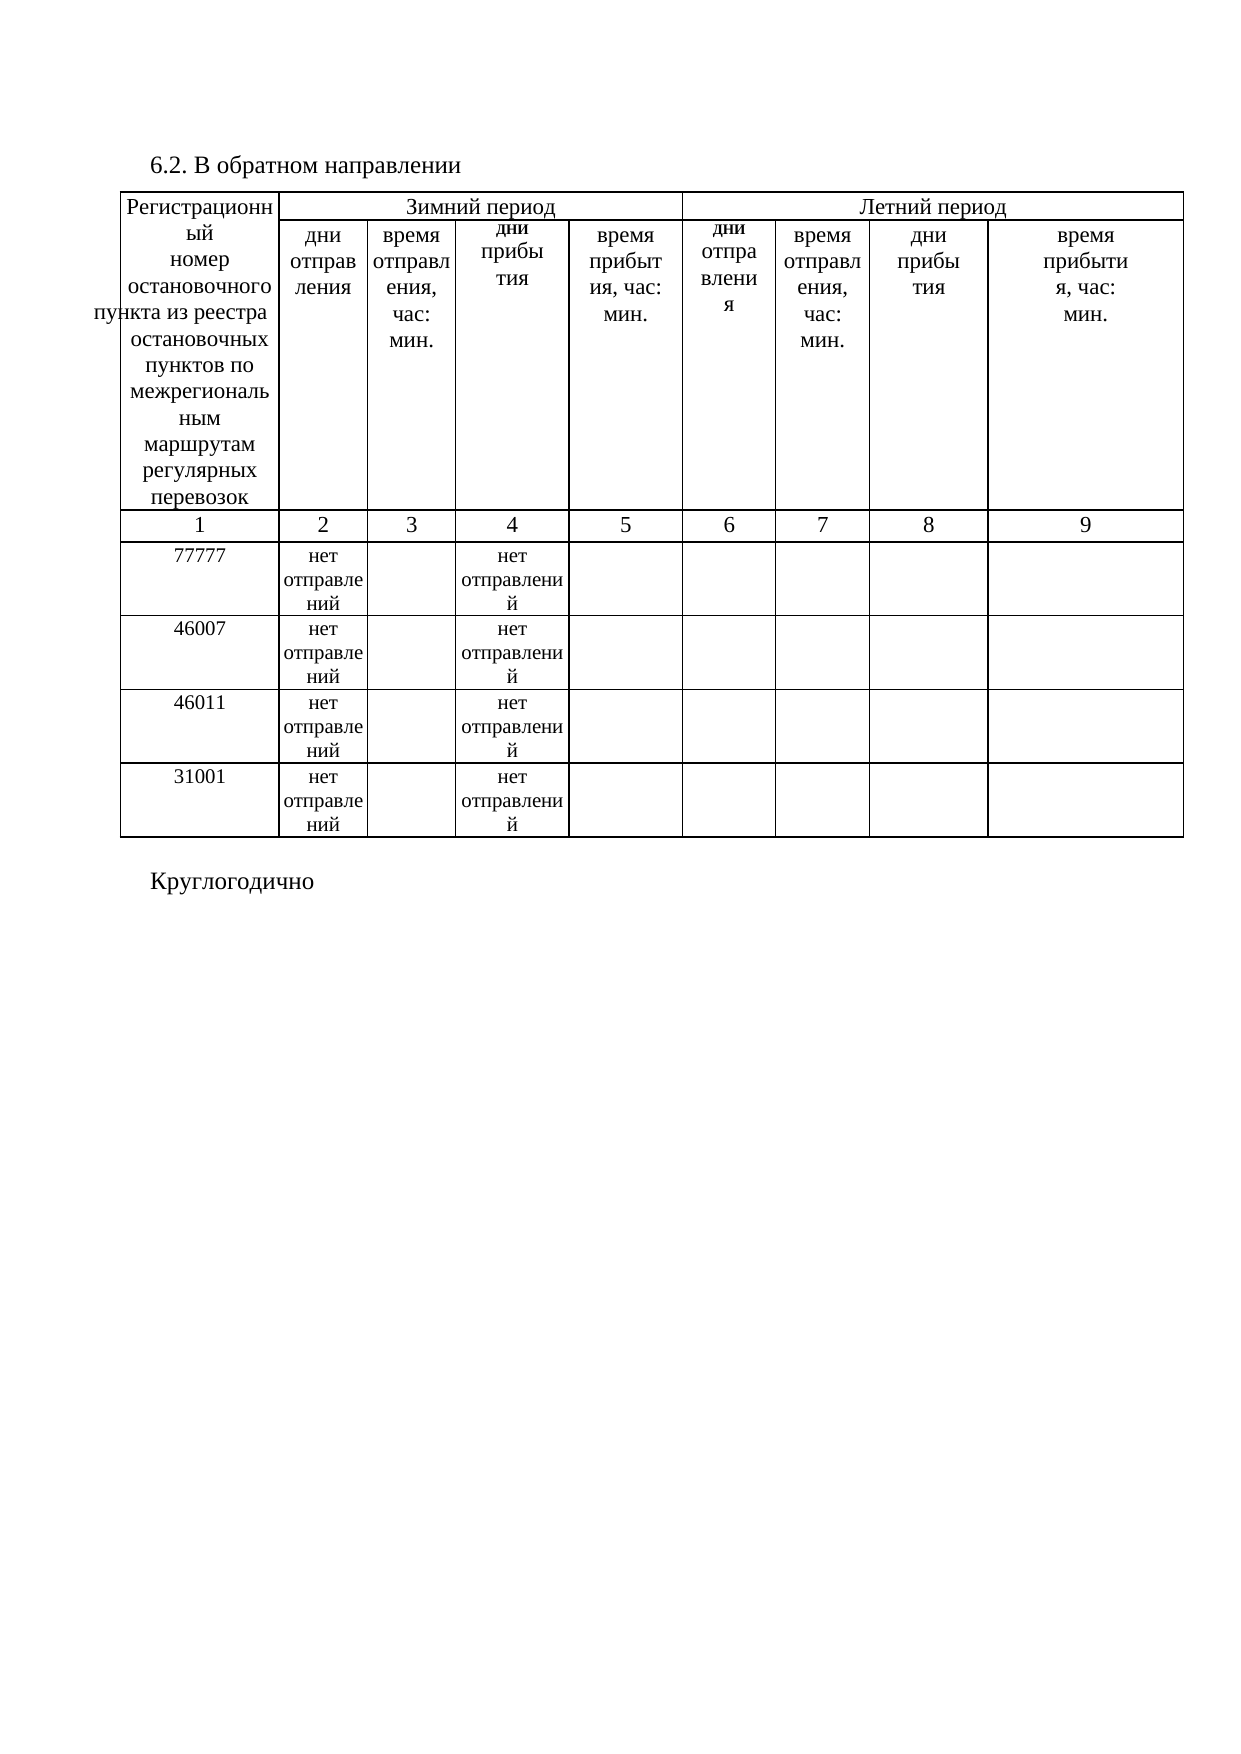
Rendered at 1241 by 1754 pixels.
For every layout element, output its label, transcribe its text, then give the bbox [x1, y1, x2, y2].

table_cell [870, 764, 987, 836]
table_cell 1 [121, 511, 278, 541]
table_cell дни отправ ления [280, 221, 367, 509]
table_cell 31001 [121, 764, 278, 836]
table_cell [368, 616, 455, 688]
table_cell [683, 690, 775, 762]
table_cell нет отправлений [456, 690, 568, 762]
table_cell нет отправлений [456, 616, 568, 688]
table_cell [776, 543, 869, 615]
table_cell 2 [280, 511, 367, 541]
table_cell [870, 543, 987, 615]
table_cell [989, 543, 1183, 615]
table_cell [989, 764, 1183, 836]
table_cell [683, 616, 775, 688]
table_cell 4 [456, 511, 568, 541]
table_cell нет отправлений [280, 616, 367, 688]
table_cell [870, 690, 987, 762]
table_cell время прибыти я, час: мин. [989, 221, 1183, 509]
table_header Регистрационный номер остановочного пункта из реестра остановочных пунктов по межрегиональным маршрутам регулярных перевозок [121, 193, 278, 509]
table_cell [683, 543, 775, 615]
table_cell 46007 [121, 616, 278, 688]
table_cell [570, 764, 682, 836]
table_cell [683, 764, 775, 836]
table_cell [776, 690, 869, 762]
table_cell [368, 764, 455, 836]
table_header Зимний период [280, 193, 682, 219]
table_cell нет отправлений [280, 543, 367, 615]
table_cell [570, 543, 682, 615]
table_cell [570, 616, 682, 688]
table_cell [570, 690, 682, 762]
table_cell [989, 616, 1183, 688]
table_cell ДНИ отпра влени я [683, 221, 775, 509]
table_cell [776, 764, 869, 836]
table_cell 5 [570, 511, 682, 541]
table_cell [368, 690, 455, 762]
table_cell [989, 690, 1183, 762]
table_cell 9 [989, 511, 1183, 541]
text 6.2. В обратном направлении [150, 150, 1090, 179]
table_cell 7 [776, 511, 869, 541]
table_cell нет отправлений [280, 690, 367, 762]
table_cell [776, 616, 869, 688]
table_cell дни прибы тия [870, 221, 987, 509]
text Круглогодично [150, 866, 1090, 895]
table_cell [870, 616, 987, 688]
table_cell нет отправлений [456, 764, 568, 836]
table_cell 6 [683, 511, 775, 541]
table_cell 77777 [121, 543, 278, 615]
table_cell время отправл ения, час: мин. [368, 221, 455, 509]
table_cell [368, 543, 455, 615]
table_cell 8 [870, 511, 987, 541]
table_cell время прибыт ия, час: мин. [570, 221, 682, 509]
table_cell 46011 [121, 690, 278, 762]
table_cell время отправл ения, час: мин. [776, 221, 869, 509]
table_cell нет отправлений [280, 764, 367, 836]
table_cell 3 [368, 511, 455, 541]
table_cell ДНИ прибы тия [456, 221, 568, 509]
table_cell нет отправлений [456, 543, 568, 615]
table_header Летний период [683, 193, 1183, 219]
